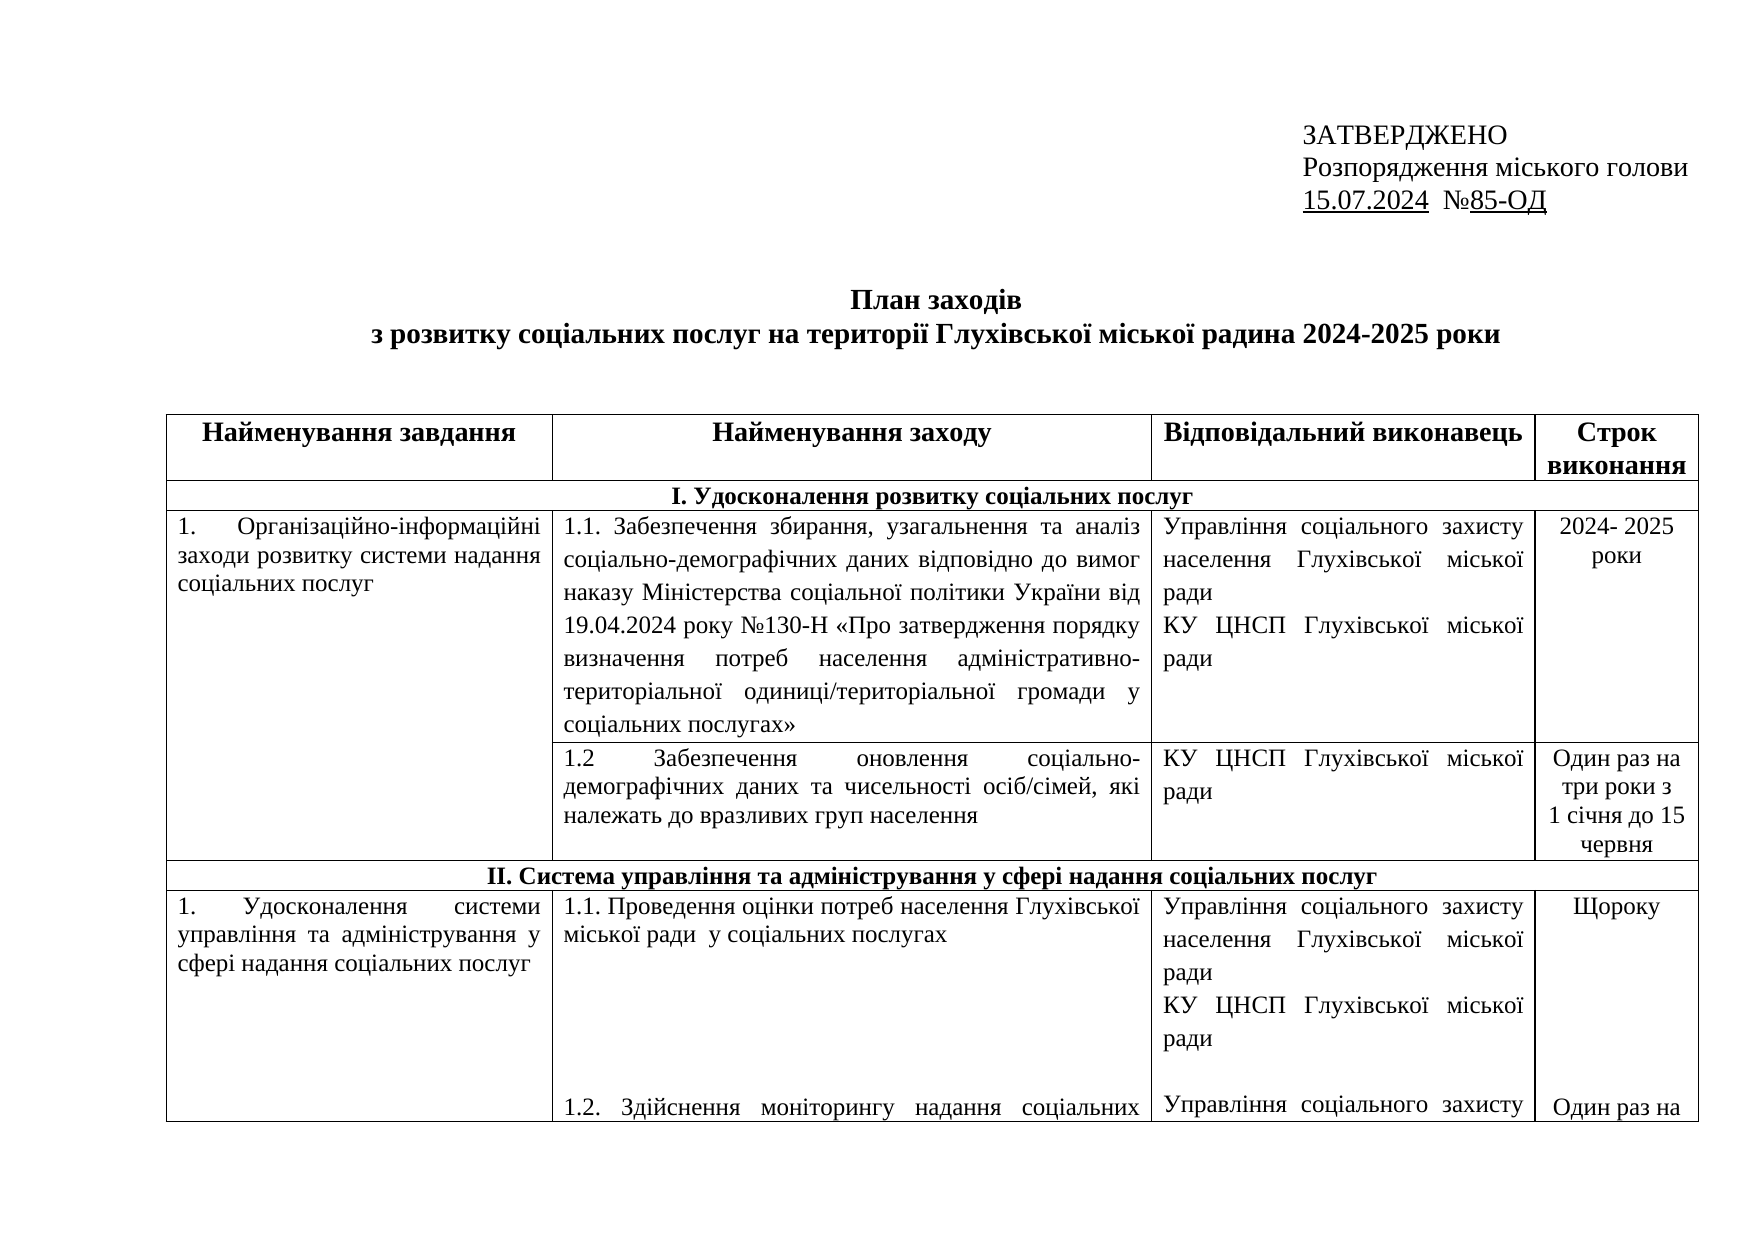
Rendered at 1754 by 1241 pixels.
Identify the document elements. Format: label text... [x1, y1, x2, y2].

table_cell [1536, 891, 1698, 1121]
text 15.07.2024 №85-ОД [1302, 183, 1695, 215]
text Розпорядження міського голови [1302, 151, 1695, 183]
table_cell ІІ. Система управління та адміністрування у сфері надання соціальних послуг [167, 861, 1698, 890]
text План заходів [177, 282, 1695, 316]
table_cell 1.1. Забезпечення збирання, узагальнення та аналіз соціально-демографічних даних відповідно до вимог наказу Міністерства соціальної політики України від 19.04.2024 року №130-Н «Про затвердження порядку визначення потреб населення адміністративно-територіальної одиниці/територіальної громади у соціальних послугах» [553, 511, 1151, 742]
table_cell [553, 891, 1151, 1121]
table_header Строк виконання [1536, 415, 1698, 480]
table_header Найменування завдання [167, 415, 552, 480]
table_cell КУ ЦНСП Глухівської міської ради [1152, 743, 1534, 860]
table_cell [167, 891, 552, 1121]
text з розвитку соціальних послуг на території Глухівської міської радина 2024-2025 роки [177, 316, 1695, 349]
table_cell 1. Організаційно-інформаційні заходи розвитку системи надання соціальних послуг [167, 511, 552, 860]
table_cell І. Удосконалення розвитку соціальних послуг [167, 481, 1698, 510]
table_cell Один раз на три роки з 1 січня до 15 червня [1536, 743, 1698, 860]
table_cell 1.2 Забезпечення оновлення соціально-демографічних даних та чисельності осіб/сімей, які належать до вразливих груп населення [553, 743, 1151, 860]
table_cell 2024- 2025 роки [1536, 511, 1698, 742]
table_header Відповідальний виконавець [1152, 415, 1534, 480]
table_header Найменування заходу [553, 415, 1151, 480]
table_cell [1152, 891, 1534, 1121]
table_cell Управління соціального захисту населення Глухівської міської ради КУ ЦНСП Глухівської міської ради [1152, 511, 1534, 742]
text ЗАТВЕРДЖЕНО [1302, 118, 1695, 151]
